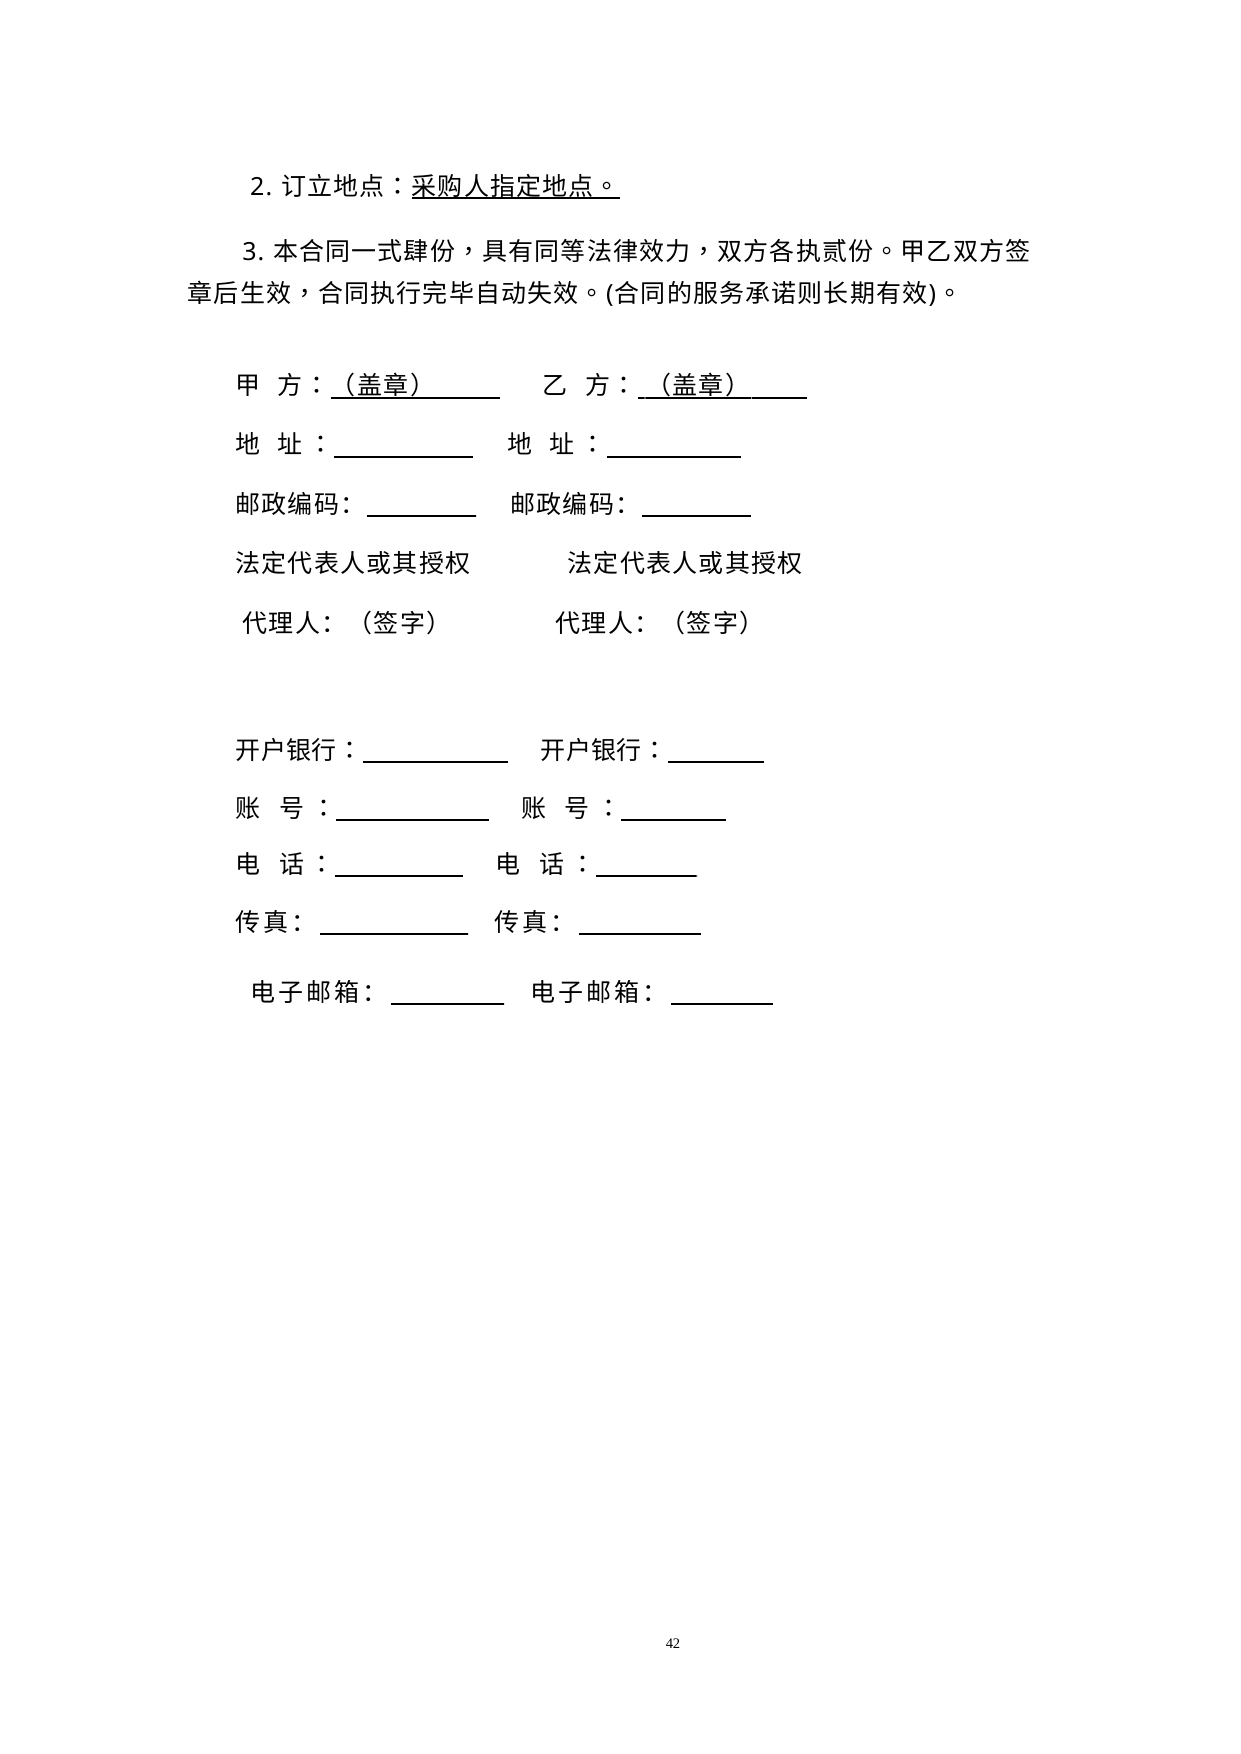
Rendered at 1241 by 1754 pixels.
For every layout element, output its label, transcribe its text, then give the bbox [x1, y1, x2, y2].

text 电 话 ： 电 话 ： [235, 846, 1053, 880]
text 3. 本合同一式肆份，具有同等法律效力，双方各执贰份。甲乙双方签章后生效，合同执行完毕自动失效。(合同的服务承诺则长期有效)。 [187, 227, 1053, 310]
text 账 号 ： 账 号 ： [235, 791, 1053, 824]
text 地 址 ： 地 址 ： [235, 426, 1053, 461]
text 电子邮箱： 电子邮箱： [187, 972, 1053, 1008]
text 2. 订立地点：采购人指定地点。 [250, 162, 1053, 204]
text 代理人：（签字） 代理人：（签字） [187, 606, 1053, 639]
text 邮政编码： 邮政编码： [235, 486, 1053, 520]
text 传真： 传真： [235, 905, 1053, 938]
text 甲 方：（盖章） 乙 方： （盖章） [235, 368, 1053, 401]
text 法定代表人或其授权 法定代表人或其授权 [235, 545, 1053, 579]
text 开户银行： 开户银行： [235, 733, 1053, 766]
